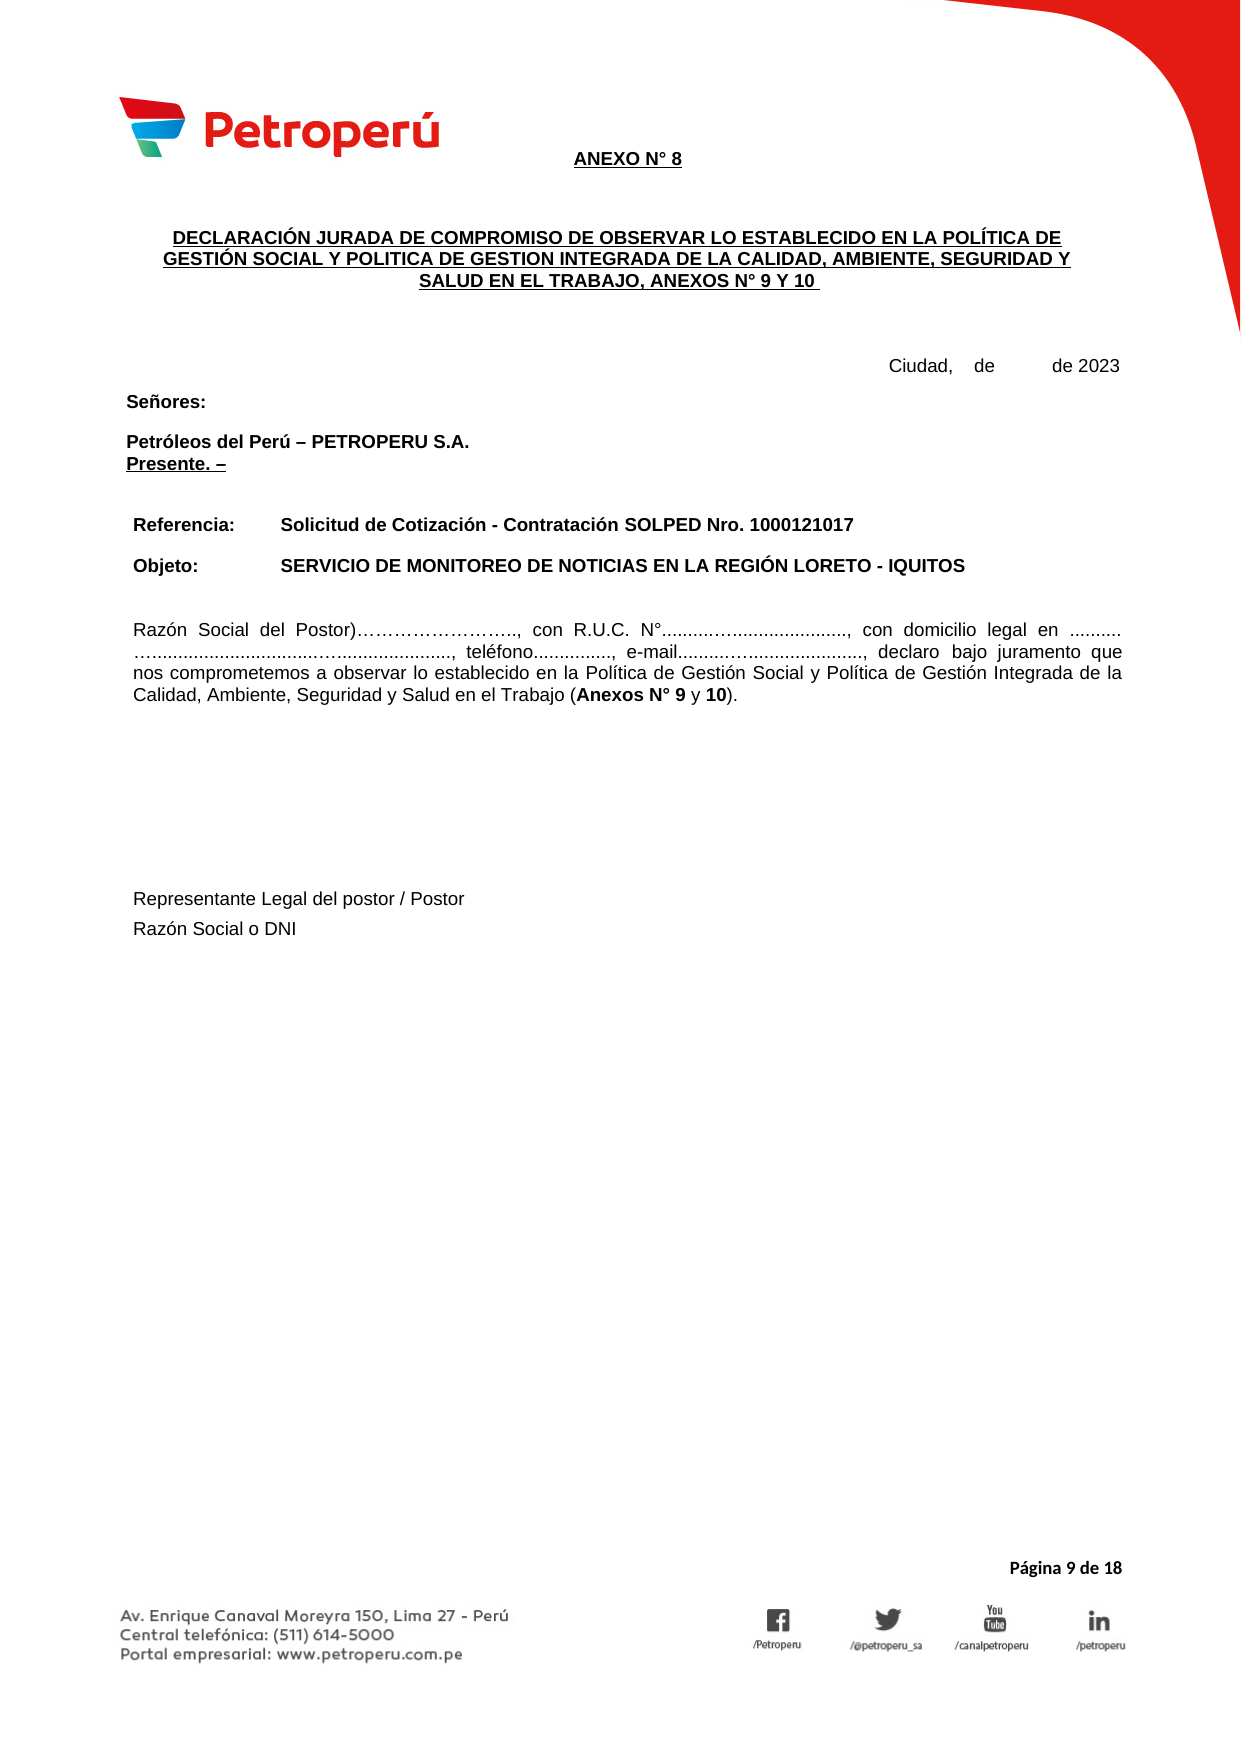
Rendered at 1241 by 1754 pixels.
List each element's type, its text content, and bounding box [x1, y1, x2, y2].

text ANEXO N° 8 [133, 148, 1122, 169]
text Representante Legal del postor / Postor [133, 888, 1122, 909]
text Razón Social o DNI [133, 917, 1122, 939]
text Objeto: SERVICIO DE MONITOREO DE NOTICIAS EN LA REGIÓN LORETO - IQUITOS [133, 554, 1122, 576]
picture [1, 0, 1241, 350]
text Razón Social del Postor)…………………….., con R.U.C. N°..........…......................, con domicilio legal en ..........…................................…......................, teléfono..............., e-mail..........…......................, declaro bajo juramento que nos comprometemos a observar lo establecido en la Política de Gestión Social y Política de Gestión Integrada de la Calidad, Ambiente, Seguridad y Salud en el Trabajo (Anexos N° 9 y 10). [133, 619, 1122, 705]
text Señores: [126, 391, 1120, 413]
text Presente. – [126, 452, 1120, 474]
text Ciudad, de de 2023 [724, 355, 1120, 377]
text Referencia: Solicitud de Cotización - Contratación SOLPED Nro. 1000121017 [133, 514, 1122, 536]
text Petróleos del Perú – PETROPERU S.A. [126, 431, 1120, 452]
picture [1, 1596, 1241, 1751]
text DECLARACIÓN JURADA DE COMPROMISO DE OBSERVAR LO ESTABLECIDO EN LA POLÍTICA DE GESTIÓN SOCIAL Y POLITICA DE GESTION INTEGRADA DE LA CALIDAD, AMBIENTE, SEGURIDAD Y SALUD EN EL TRABAJO, ANEXOS N° 9 Y 10 [133, 227, 1101, 291]
